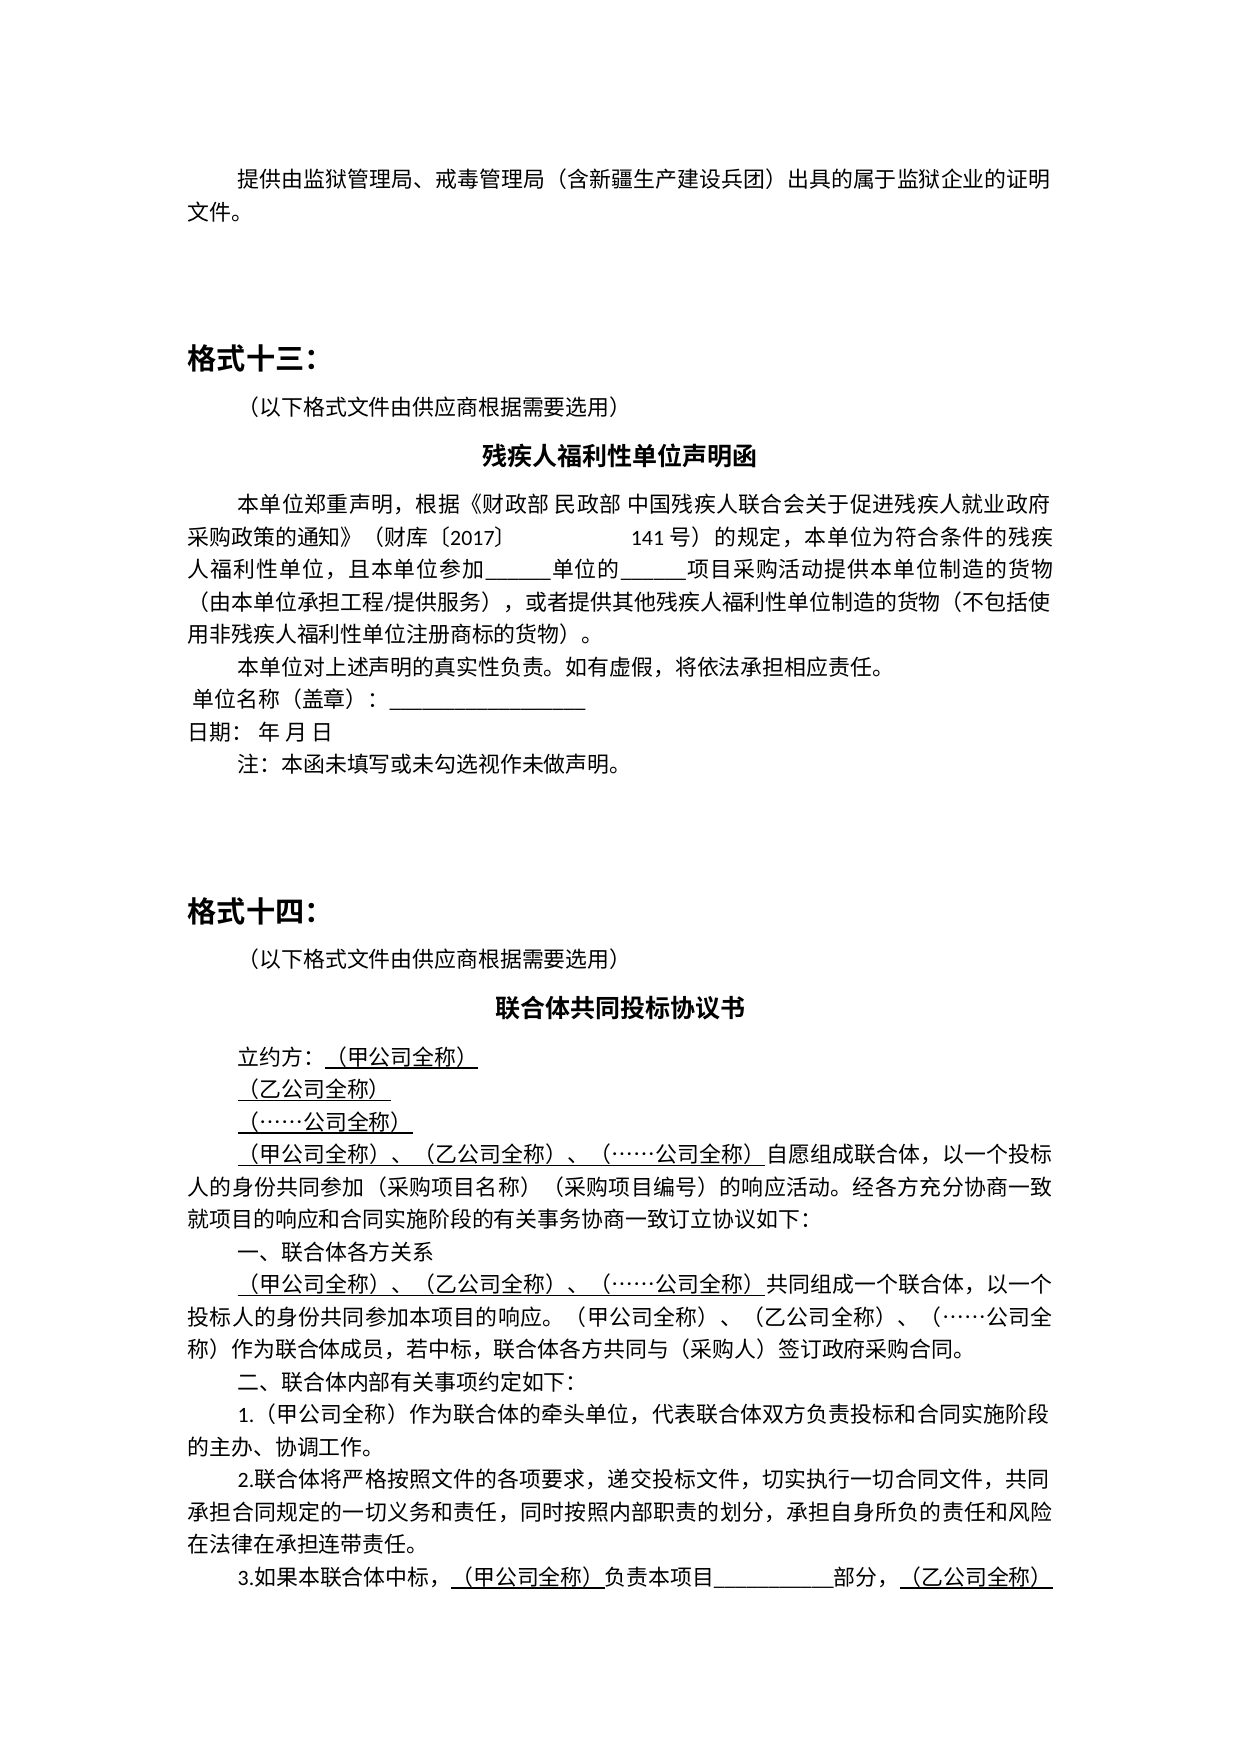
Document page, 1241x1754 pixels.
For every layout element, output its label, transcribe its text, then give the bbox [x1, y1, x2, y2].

text 格式十四： [187, 877, 1053, 942]
text 2.联合体将严格按照文件的各项要求，递交投标文件，切实执行一切合同文件，共同承担合同规定的一切义务和责任，同时按照内部职责的划分，承担自身所负的责任和风险，在法律在承担连带责任。 [187, 1462, 1053, 1559]
text 联合体共同投标协议书 [187, 974, 1053, 1039]
text 本单位对上述声明的真实性负责。如有虚假，将依法承担相应责任。 [187, 649, 1053, 682]
text 提供由监狱管理局、戒毒管理局（含新疆生产建设兵团）出具的属于监狱企业的证明文件。 [187, 162, 1053, 227]
text 一、联合体各方关系 [187, 1234, 1053, 1267]
text 本单位郑重声明，根据《财政部 民政部 中国残疾人联合会关于促进残疾人就业政府采购政策的通知》（财库〔2017〕 141号）的规定，本单位为符合条件的残疾人福利性单位，且本单位参加______单位的______项目采购活动提供本单位制造的货物（由本单位承担工程/提供服务），或者提供其他残疾人福利性单位制造的货物（不包括使用非残疾人福利性单位注册商标的货物）。 [187, 487, 1053, 649]
text 残疾人福利性单位声明函 [187, 422, 1053, 487]
text 日期： 年 月 日 [187, 714, 1053, 747]
text 立约方：（甲公司全称） [187, 1039, 1053, 1072]
text （……公司全称） [187, 1104, 1053, 1137]
text （以下格式文件由供应商根据需要选用） [187, 942, 1053, 974]
text 单位名称（盖章）：__________________ [187, 682, 1053, 714]
text 注：本函未填写或未勾选视作未做声明。 [187, 747, 1053, 779]
text （以下格式文件由供应商根据需要选用） [187, 389, 1053, 422]
text （甲公司全称）、（乙公司全称）、（……公司全称）共同组成一个联合体，以一个投标人的身份共同参加本项目的响应。（甲公司全称）、（乙公司全称）、（……公司全称）作为联合体成员，若中标，联合体各方共同与（采购人）签订政府采购合同。 [187, 1267, 1053, 1364]
text （甲公司全称）、（乙公司全称）、（……公司全称）自愿组成联合体，以一个投标人的身份共同参加（采购项目名称）（采购项目编号）的响应活动。经各方充分协商一致，就项目的响应和合同实施阶段的有关事务协商一致订立协议如下： [187, 1137, 1053, 1234]
text （乙公司全称） [187, 1072, 1053, 1104]
text 格式十三： [187, 324, 1053, 389]
text 1.（甲公司全称）作为联合体的牵头单位，代表联合体双方负责投标和合同实施阶段的主办、协调工作。 [187, 1397, 1053, 1462]
text 二、联合体内部有关事项约定如下： [187, 1364, 1053, 1397]
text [187, 1559, 1053, 1592]
